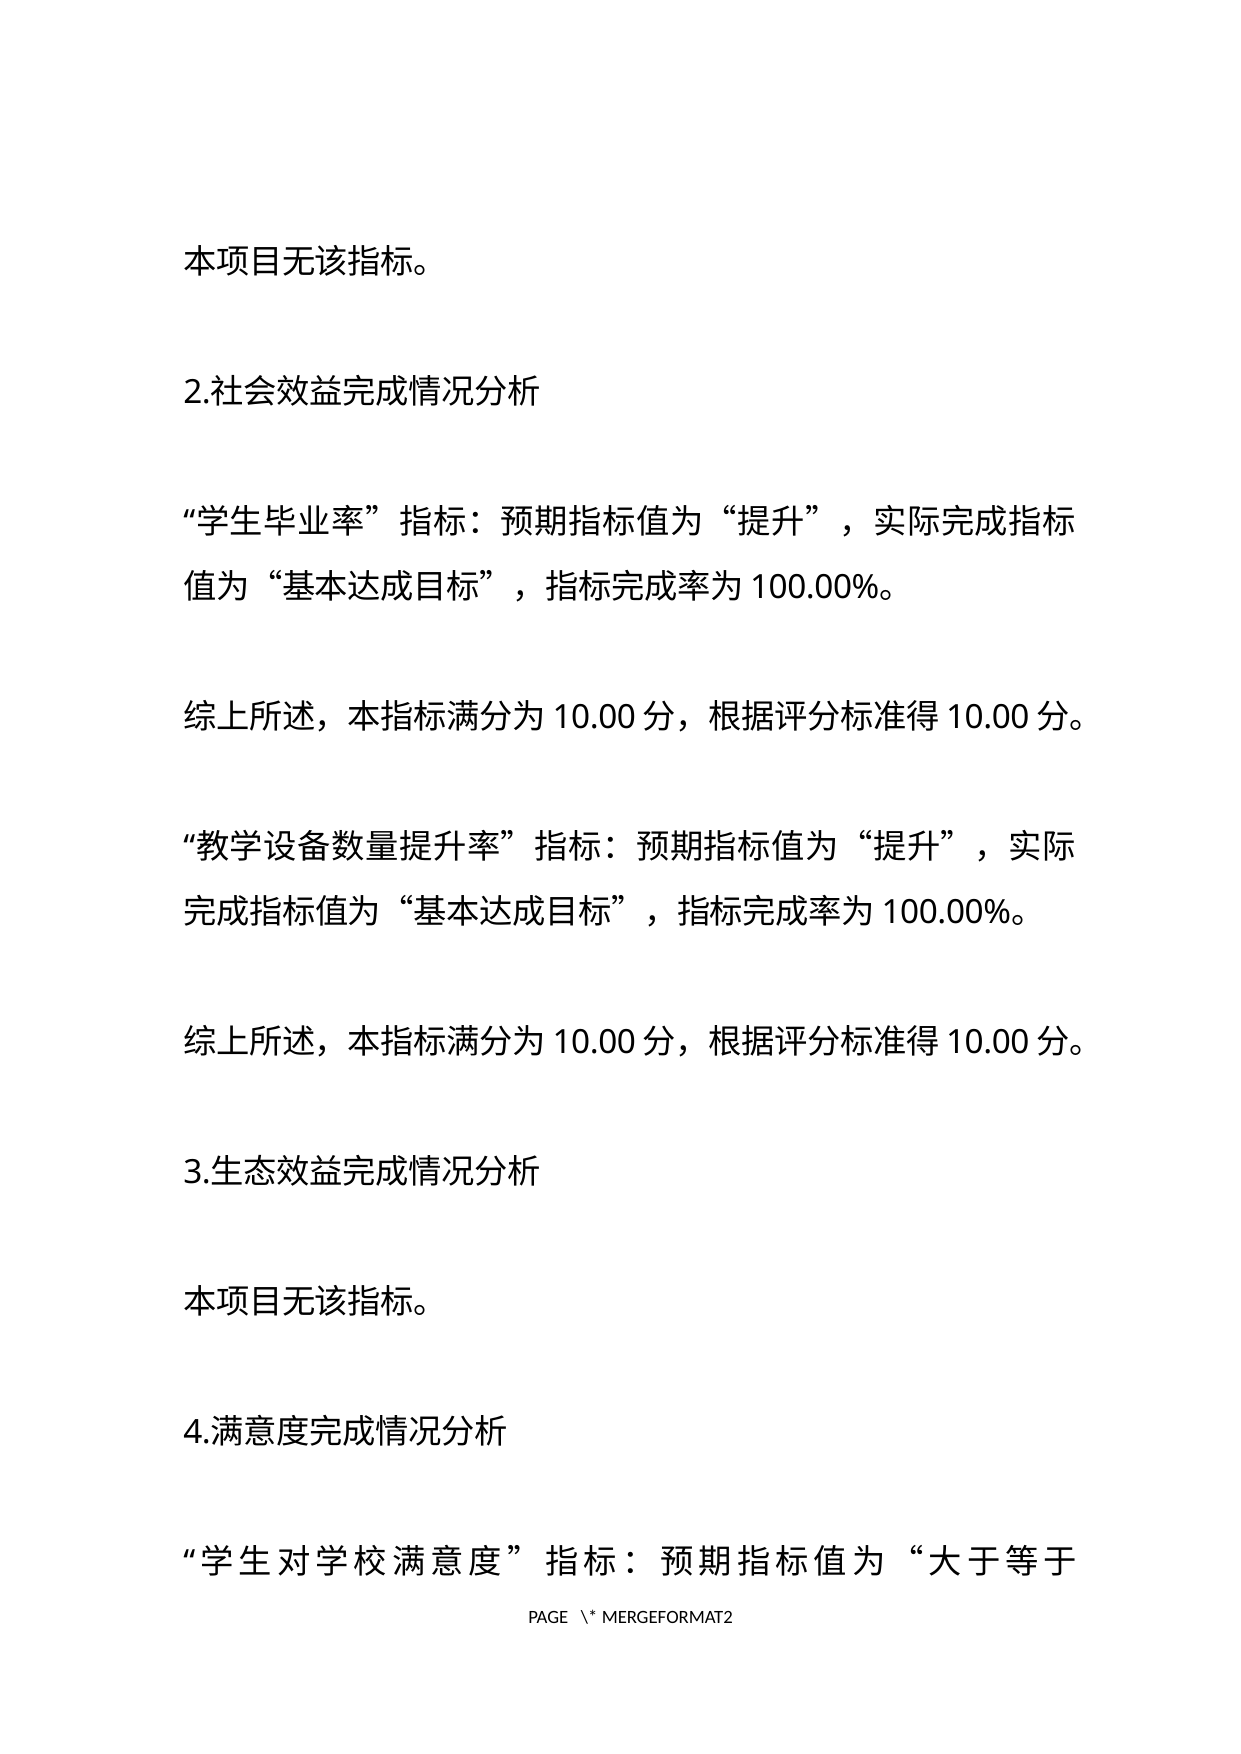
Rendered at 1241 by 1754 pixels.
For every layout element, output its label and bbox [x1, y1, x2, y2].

text [183, 162, 1078, 1592]
